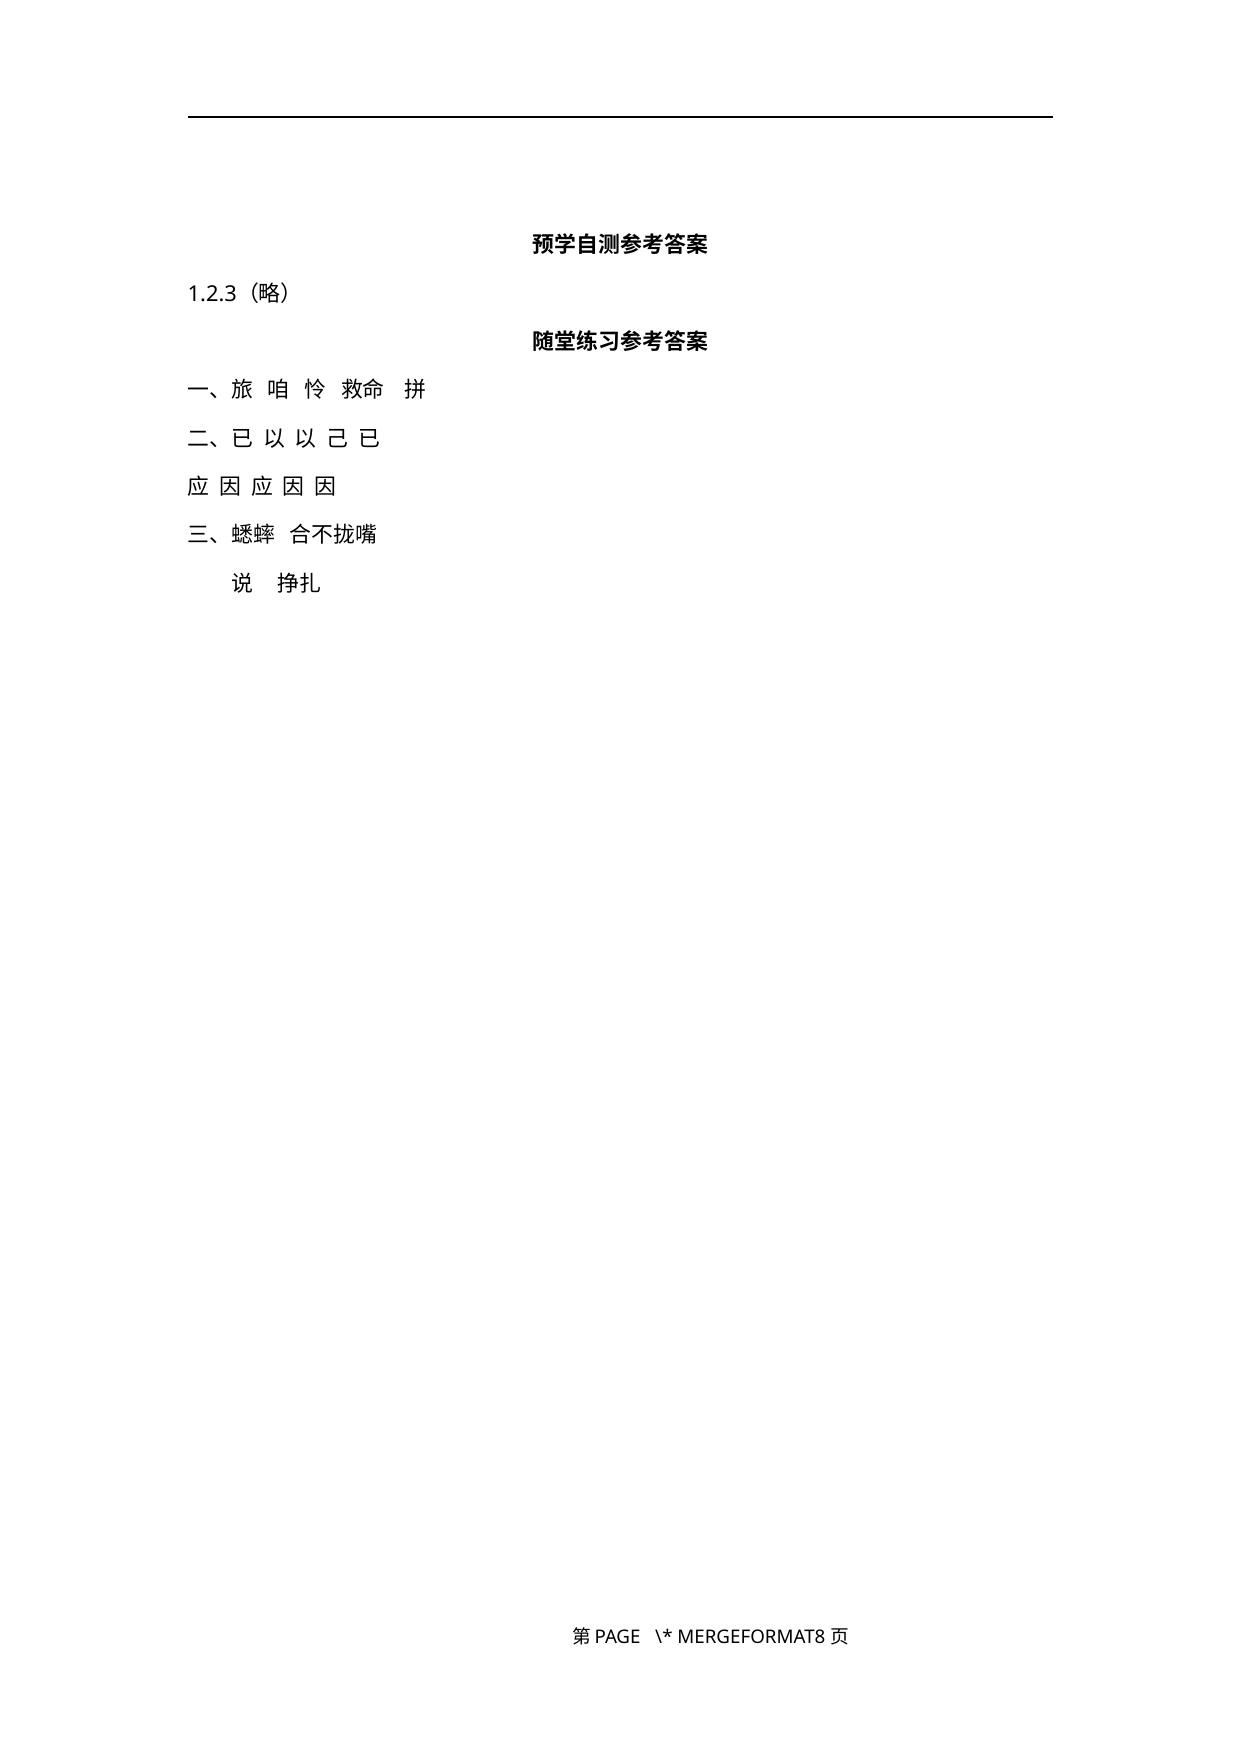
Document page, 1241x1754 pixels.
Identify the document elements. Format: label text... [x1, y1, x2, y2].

text 一、旅 咱 怜 救命 拼 [187, 372, 1053, 404]
text 预学自测参考答案 [187, 227, 1053, 259]
text 1.2.3（略） [187, 275, 1053, 308]
text 随堂练习参考答案 [187, 324, 1053, 356]
text 说 挣扎 [187, 565, 1053, 598]
text 应 因 应 因 因 [187, 469, 1053, 501]
text 三、蟋蟀 合不拢嘴 [187, 517, 1053, 549]
text 二、已 以 以 己 已 [187, 420, 1053, 453]
